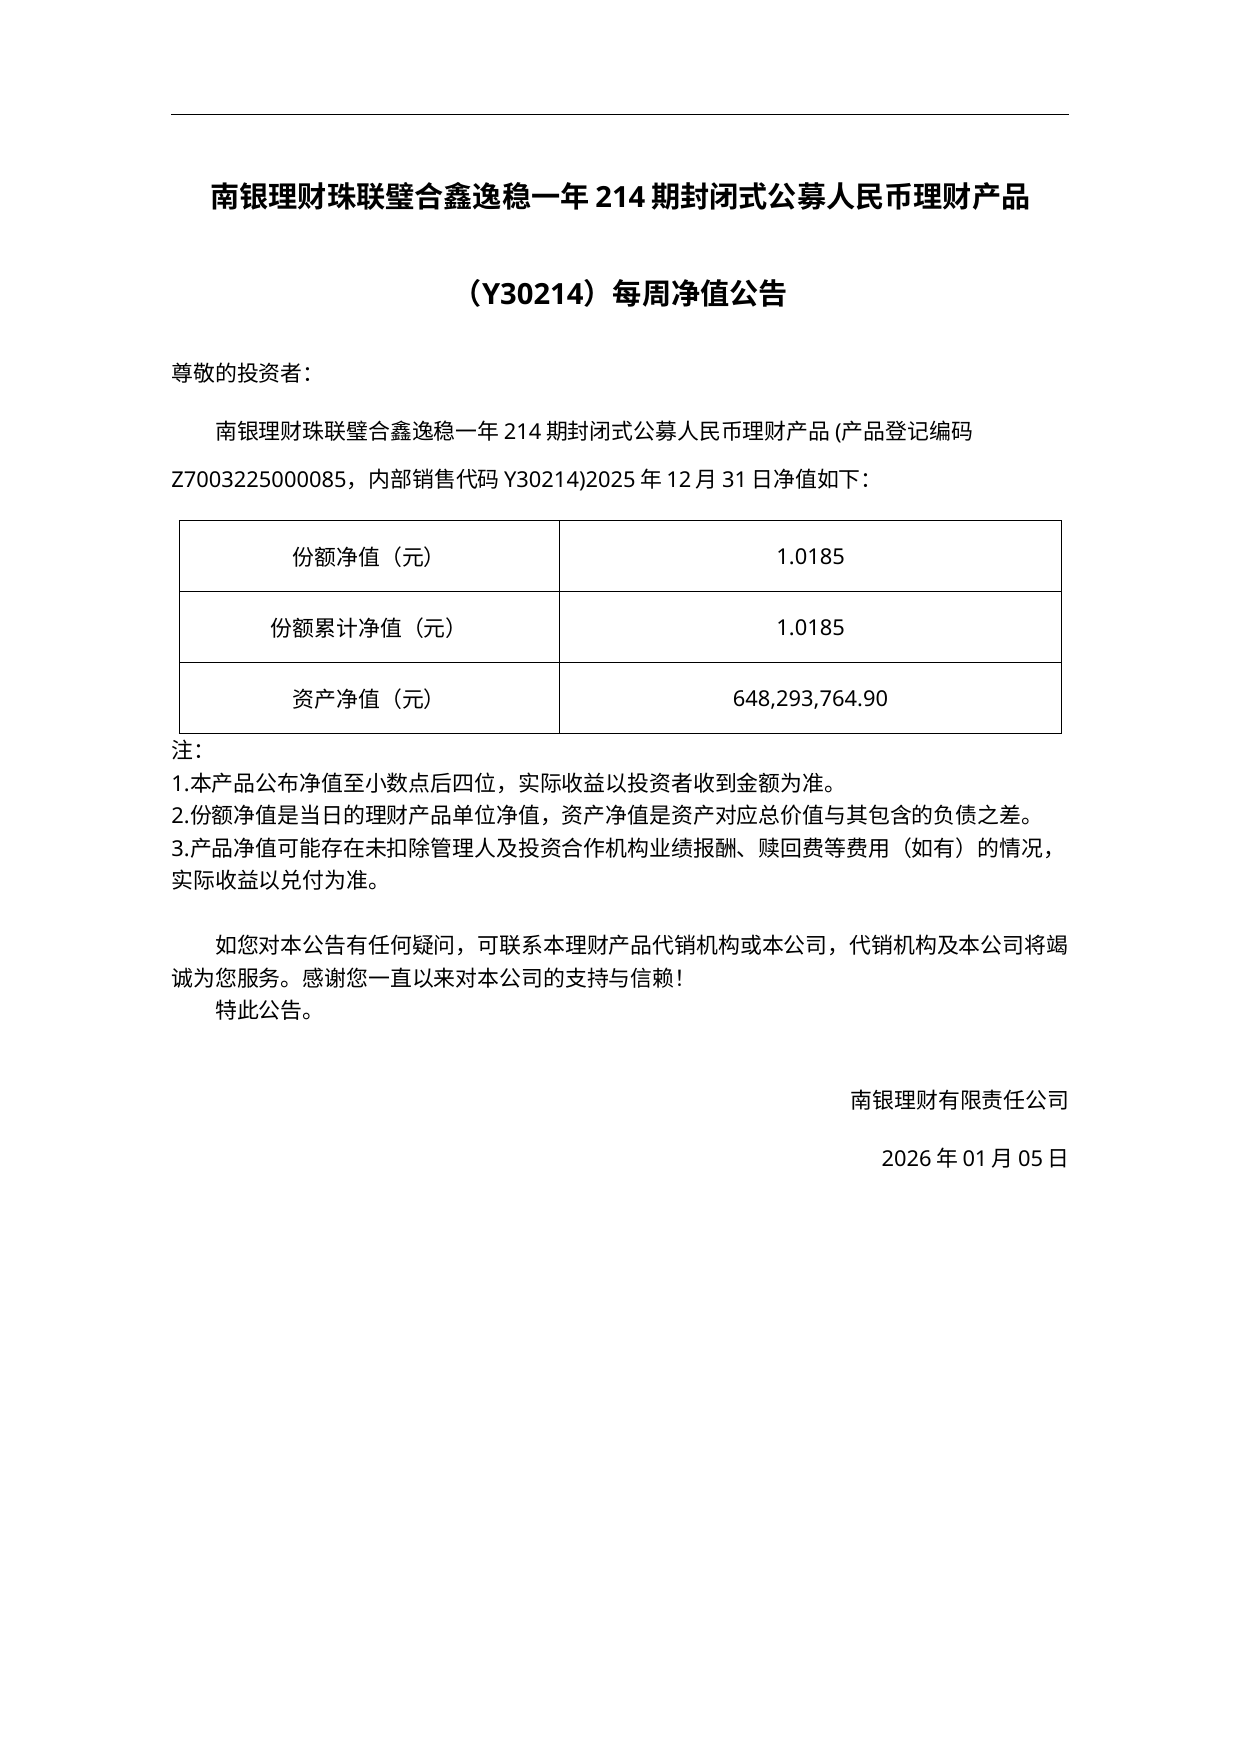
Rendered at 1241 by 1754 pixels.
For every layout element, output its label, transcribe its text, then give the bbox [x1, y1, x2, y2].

text 2026年01月05日 [171, 1140, 1069, 1173]
text 3.产品净值可能存在未扣除管理人及投资合作机构业绩报酬、赎回费等费用（如有）的情况，实际收益以兑付为准。 [171, 830, 1069, 895]
table_cell 1.0185 [560, 592, 1061, 662]
text 南银理财珠联璧合鑫逸稳一年214期封闭式公募人民币理财产品（Y30214）每周净值公告 [171, 162, 1069, 324]
table_header 1.0185 [560, 521, 1061, 591]
text 南银理财珠联璧合鑫逸稳一年214期封闭式公募人民币理财产品 (产品登记编码Z7003225000085，内部销售代码Y30214)2025年12月31日净值如下： [171, 413, 1069, 494]
table_cell 资产净值（元） [180, 663, 559, 733]
text 尊敬的投资者： [171, 355, 1069, 388]
text 注： [171, 733, 1069, 765]
text 如您对本公告有任何疑问，可联系本理财产品代销机构或本公司，代销机构及本公司将竭诚为您服务。感谢您一直以来对本公司的支持与信赖！ [171, 928, 1069, 993]
text 南银理财有限责任公司 [171, 1082, 1069, 1115]
table_cell 份额累计净值（元） [180, 592, 559, 662]
table_header 份额净值（元） [180, 521, 559, 591]
text 2.份额净值是当日的理财产品单位净值，资产净值是资产对应总价值与其包含的负债之差。 [171, 798, 1069, 830]
table_cell 648,293,764.90 [560, 663, 1061, 733]
text 特此公告。 [171, 993, 1069, 1025]
text 1.本产品公布净值至小数点后四位，实际收益以投资者收到金额为准。 [171, 765, 1069, 798]
